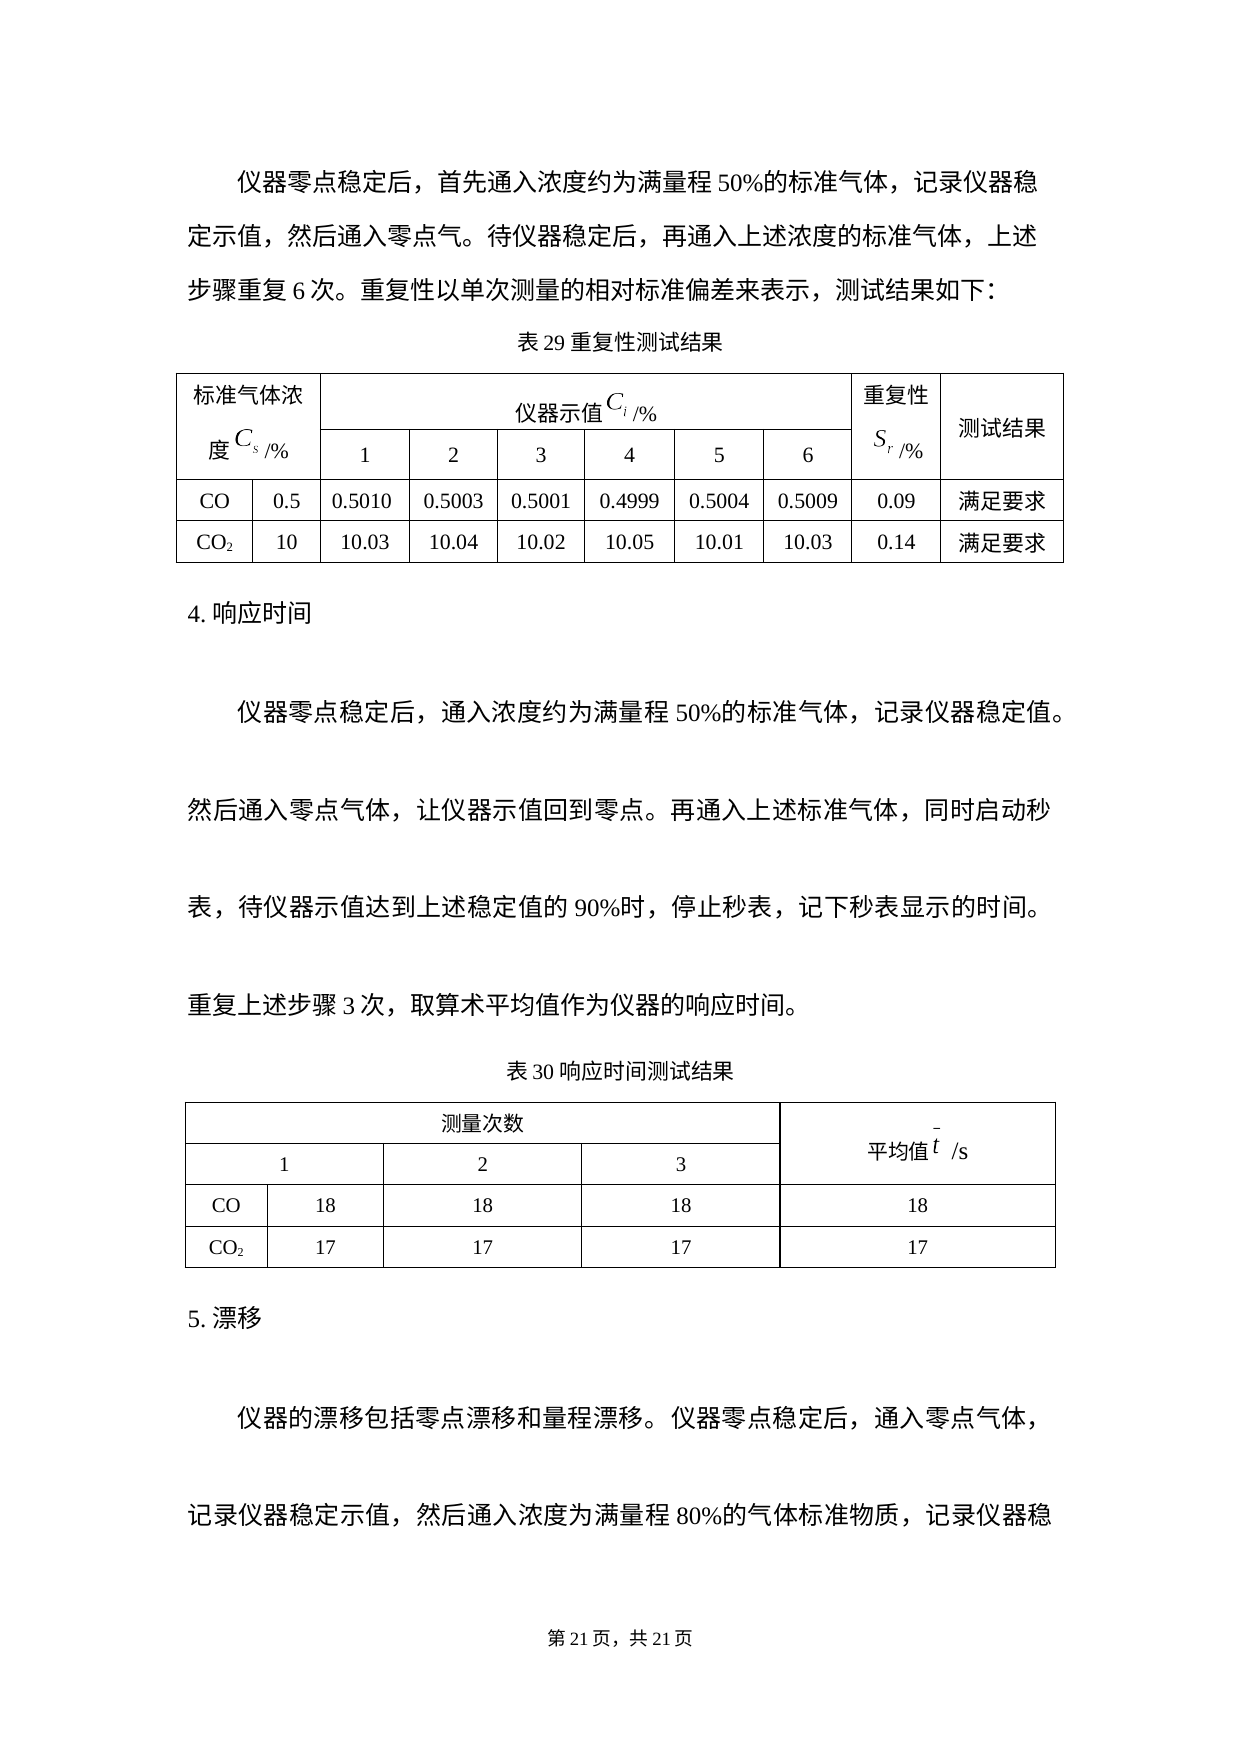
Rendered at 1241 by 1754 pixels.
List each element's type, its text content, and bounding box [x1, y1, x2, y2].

table_header 平均值/s [781, 1103, 1055, 1184]
table_cell 18 [781, 1185, 1055, 1226]
table_cell 0.5010 [321, 480, 409, 520]
table_cell 0.5004 [675, 480, 763, 520]
table_cell 17 [384, 1227, 581, 1267]
table_header 测试结果 [941, 374, 1063, 479]
table_cell CO [186, 1185, 267, 1226]
table_cell 0.4999 [585, 480, 674, 520]
table_cell 18 [384, 1185, 581, 1226]
table_cell 1 [186, 1144, 383, 1184]
table_cell 10.03 [321, 521, 409, 562]
table_cell 2 [410, 430, 497, 479]
table_cell 18 [268, 1185, 383, 1226]
table_cell CO2 [186, 1227, 267, 1267]
table_cell 满足要求 [941, 521, 1063, 562]
table_cell 0.09 [852, 480, 940, 520]
text 仪器零点稳定后，首先通入浓度约为满量程50%的标准气体，记录仪器稳定示值，然后通入零点气。待仪器稳定后，再通入上述浓度的标准气体，上述步骤重复6次。重复性以单次测量的相对标准偏差来表示，测试结果如下： [187, 162, 1053, 307]
table_cell CO [177, 480, 252, 520]
table_cell 17 [781, 1227, 1055, 1267]
table_cell 18 [582, 1185, 779, 1226]
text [187, 1384, 1053, 1546]
table_cell 1 [321, 430, 409, 479]
table_header 测量次数 [186, 1103, 779, 1143]
table_cell 17 [268, 1227, 383, 1267]
table_cell 0.5009 [764, 480, 851, 520]
table_cell 17 [582, 1227, 779, 1267]
table_cell 2 [384, 1144, 581, 1184]
table_cell 满足要求 [941, 480, 1063, 520]
table_header 标准气体浓度/% [177, 374, 320, 479]
table_cell 0.5003 [410, 480, 497, 520]
table_cell 3 [582, 1144, 779, 1184]
table_cell CO2 [177, 521, 252, 562]
text 仪器零点稳定后，通入浓度约为满量程50%的标准气体，记录仪器稳定值。然后通入零点气体，让仪器示值回到零点。再通入上述标准气体，同时启动秒表，待仪器示值达到上述稳定值的90%时，停止秒表，记下秒表显示的时间。重复上述步骤3次，取算术平均值作为仪器的响应时间。 [187, 678, 1053, 1036]
table_cell 10.02 [498, 521, 584, 562]
table_header 仪器示值/% [321, 374, 851, 429]
table_cell 6 [764, 430, 851, 479]
table_header 重复性 /% [852, 374, 940, 479]
table_cell 10.01 [675, 521, 763, 562]
table_cell 0.5 [253, 480, 320, 520]
table_cell 10.05 [585, 521, 674, 562]
table_cell 10.04 [410, 521, 497, 562]
table_cell 3 [498, 430, 584, 479]
text 表30 响应时间测试结果 [187, 1054, 1053, 1086]
table_cell 10 [253, 521, 320, 562]
table_cell 0.14 [852, 521, 940, 562]
table_cell 0.5001 [498, 480, 584, 520]
table_cell 5 [675, 430, 763, 479]
list 漂移 [187, 1284, 1053, 1349]
table_cell 10.03 [764, 521, 851, 562]
text 表29 重复性测试结果 [187, 325, 1053, 357]
list 响应时间 [187, 579, 1053, 644]
table_cell 4 [585, 430, 674, 479]
